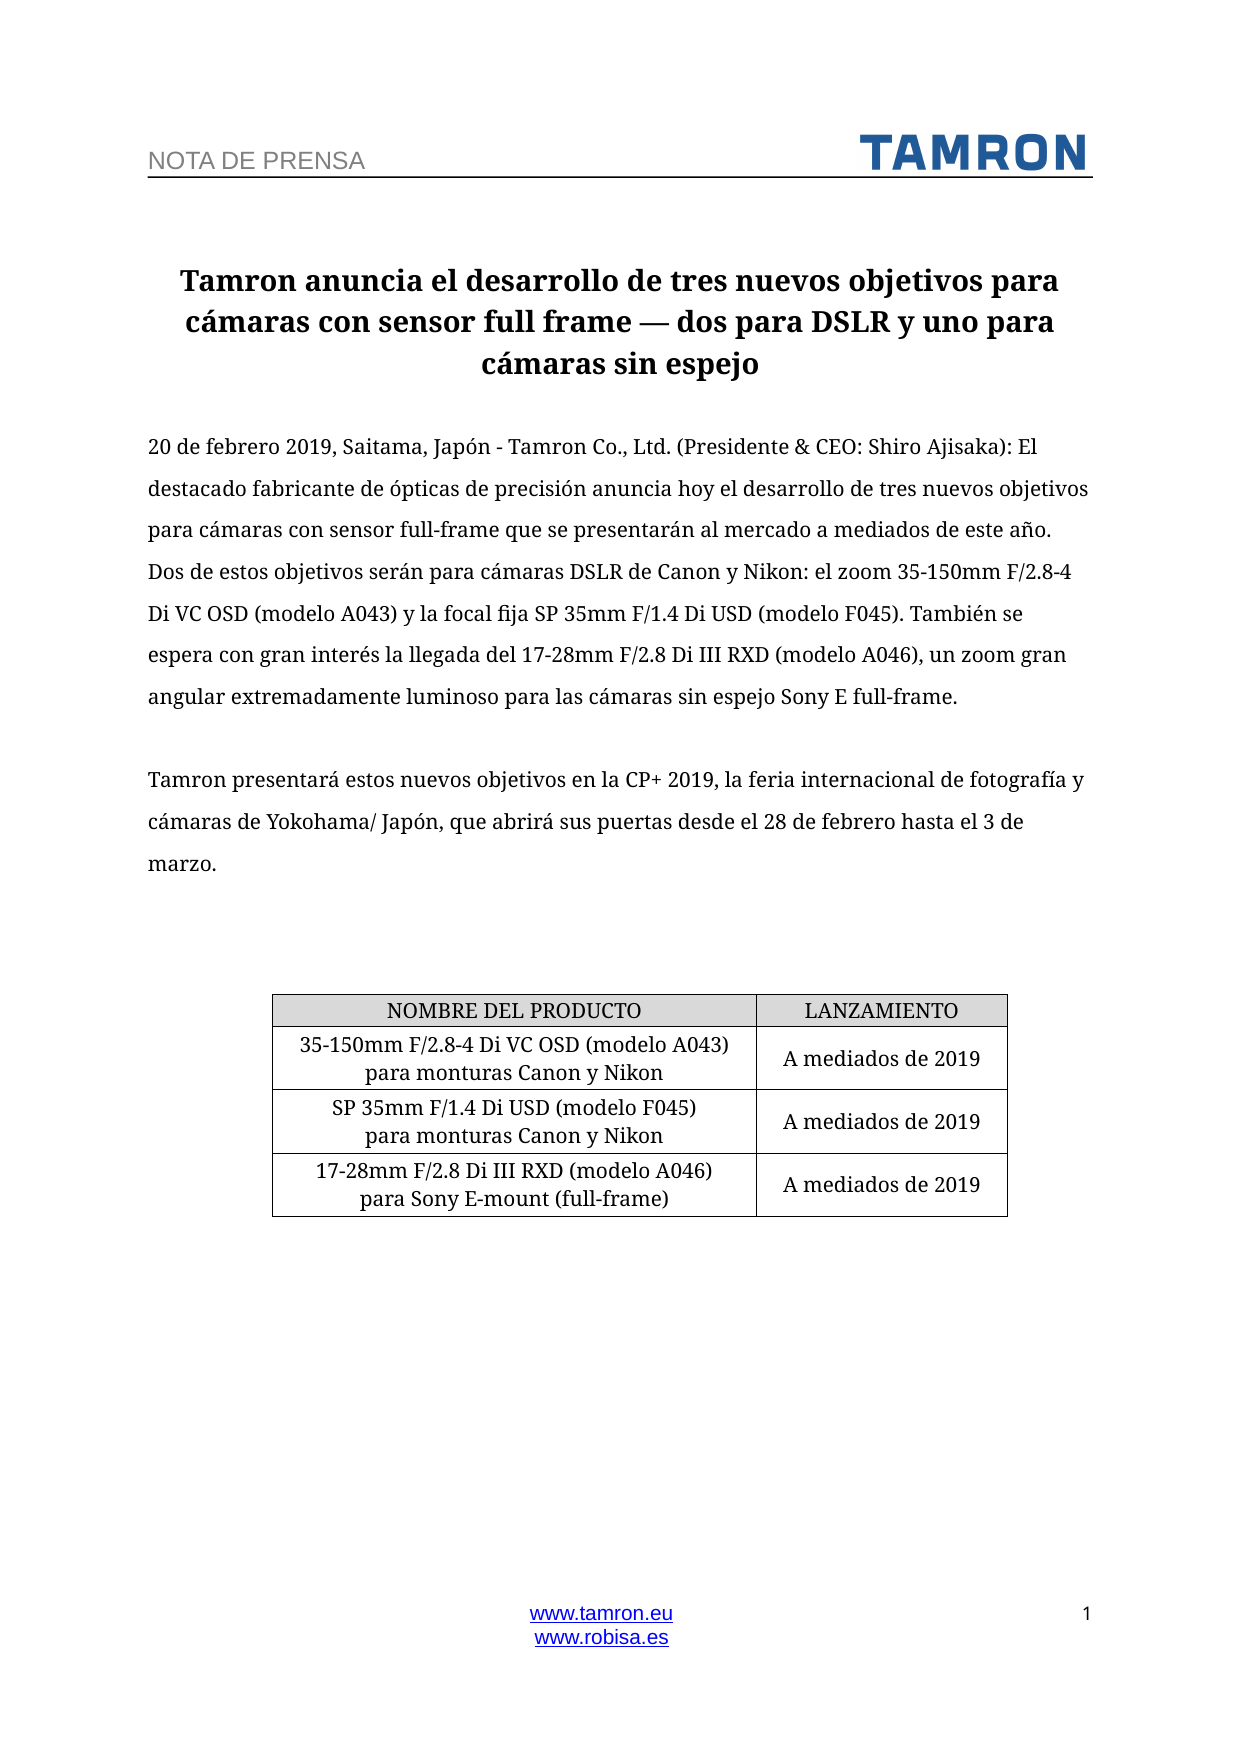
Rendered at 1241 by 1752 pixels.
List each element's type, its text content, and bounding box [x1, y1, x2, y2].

table_header LANZAMIENTO [757, 995, 1007, 1026]
text Tamron anuncia el desarrollo de tres nuevos objetivos para cámaras con sensor full frame — dos para DSLR y uno para cámaras sin espejo [148, 259, 1092, 384]
text 20 de febrero 2019, Saitama, Japón - Tamron Co., Ltd. (Presidente & CEO: Shiro Ajisaka): El destacado fabricante de ópticas de precisión anuncia hoy el desarrollo de tres nuevos objetivos para cámaras con sensor full-frame que se presentarán al mercado a mediados de este año. Dos de estos objetivos serán para cámaras DSLR de Canon y Nikon: el zoom 35-150mm F/2.8-4 Di VC OSD (modelo A043) y la focal fija SP 35mm F/1.4 Di USD (modelo F045). También se espera con gran interés la llegada del 17-28mm F/2.8 Di III RXD (modelo A046), un zoom gran angular extremadamente luminoso para las cámaras sin espejo Sony E full-frame. [148, 426, 1092, 759]
table_cell 35-150mm F/2.8-4 Di VC OSD (modelo A043) para monturas Canon y Nikon [273, 1027, 756, 1089]
table_header NOMBRE DEL PRODUCTO [273, 995, 756, 1026]
table_cell SP 35mm F/1.4 Di USD (modelo F045) para monturas Canon y Nikon [273, 1090, 756, 1152]
picture [856, 133, 1089, 173]
table_cell A mediados de 2019 [757, 1090, 1007, 1152]
table_cell 17-28mm F/2.8 Di III RXD (modelo A046) para Sony E-mount (full-frame) [273, 1154, 756, 1216]
table_cell A mediados de 2019 [757, 1027, 1007, 1089]
table_cell A mediados de 2019 [757, 1154, 1007, 1216]
text Tamron presentará estos nuevos objetivos en la CP+ 2019, la feria internacional de fotografía y cámaras de Yokohama/ Japón, que abrirá sus puertas desde el 28 de febrero hasta el 3 de marzo. [148, 759, 1092, 884]
